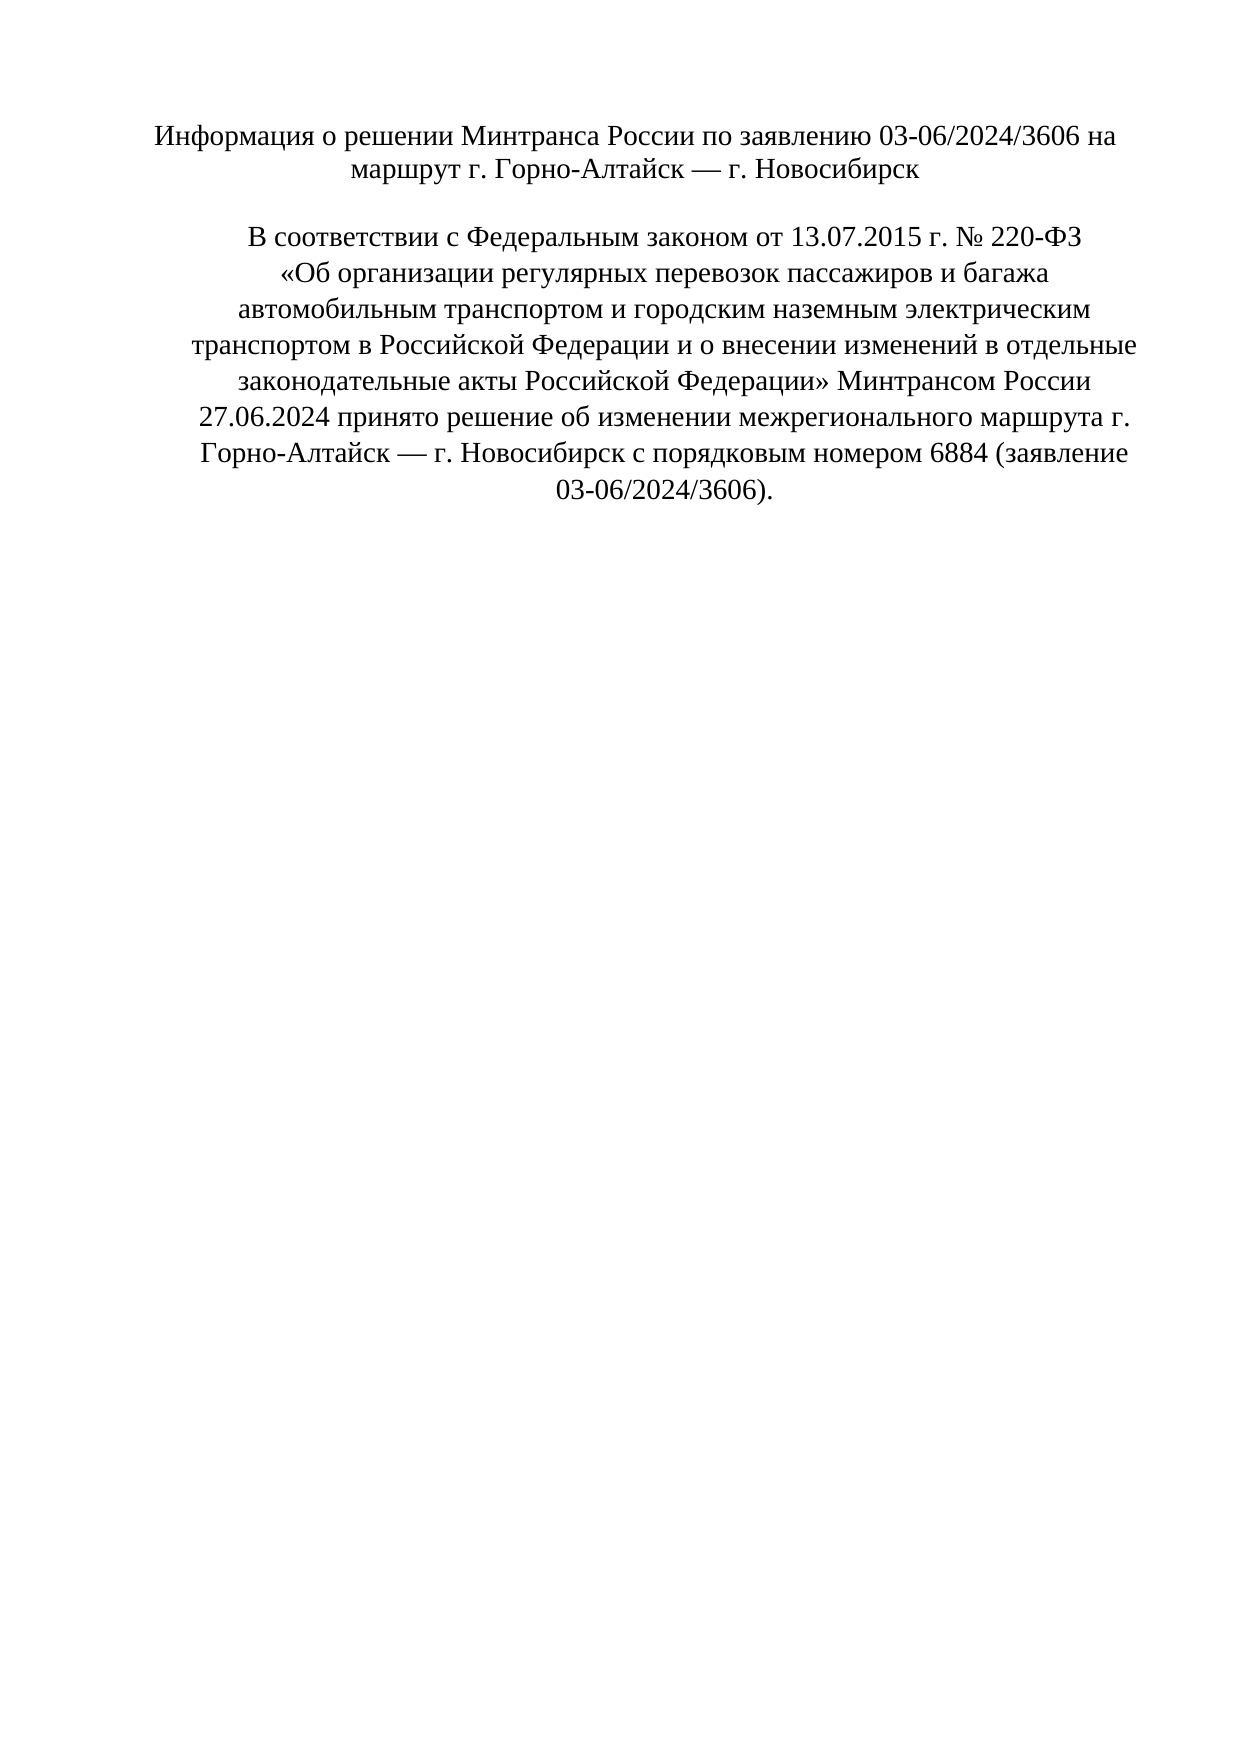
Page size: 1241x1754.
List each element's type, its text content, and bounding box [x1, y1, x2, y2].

text В соответствии с Федеральным законом от 13.07.2015 г. № 220-ФЗ «Об организации регулярных перевозок пассажиров и багажа автомобильным транспортом и городским наземным электрическим транспортом в Российской Федерации и о внесении изменений в отдельные законодательные акты Российской Федерации» Минтрансом России 27.06.2024 принято решение об изменении межрегионального маршрута г. Горно-Алтайск — г. Новосибирск с порядковым номером 6884 (заявление 03-06/2024/3606). [177, 219, 1152, 505]
text Информация о решении Минтранса России по заявлению 03-06/2024/3606 на маршрут г. Горно-Алтайск — г. Новосибирск [118, 118, 1152, 185]
